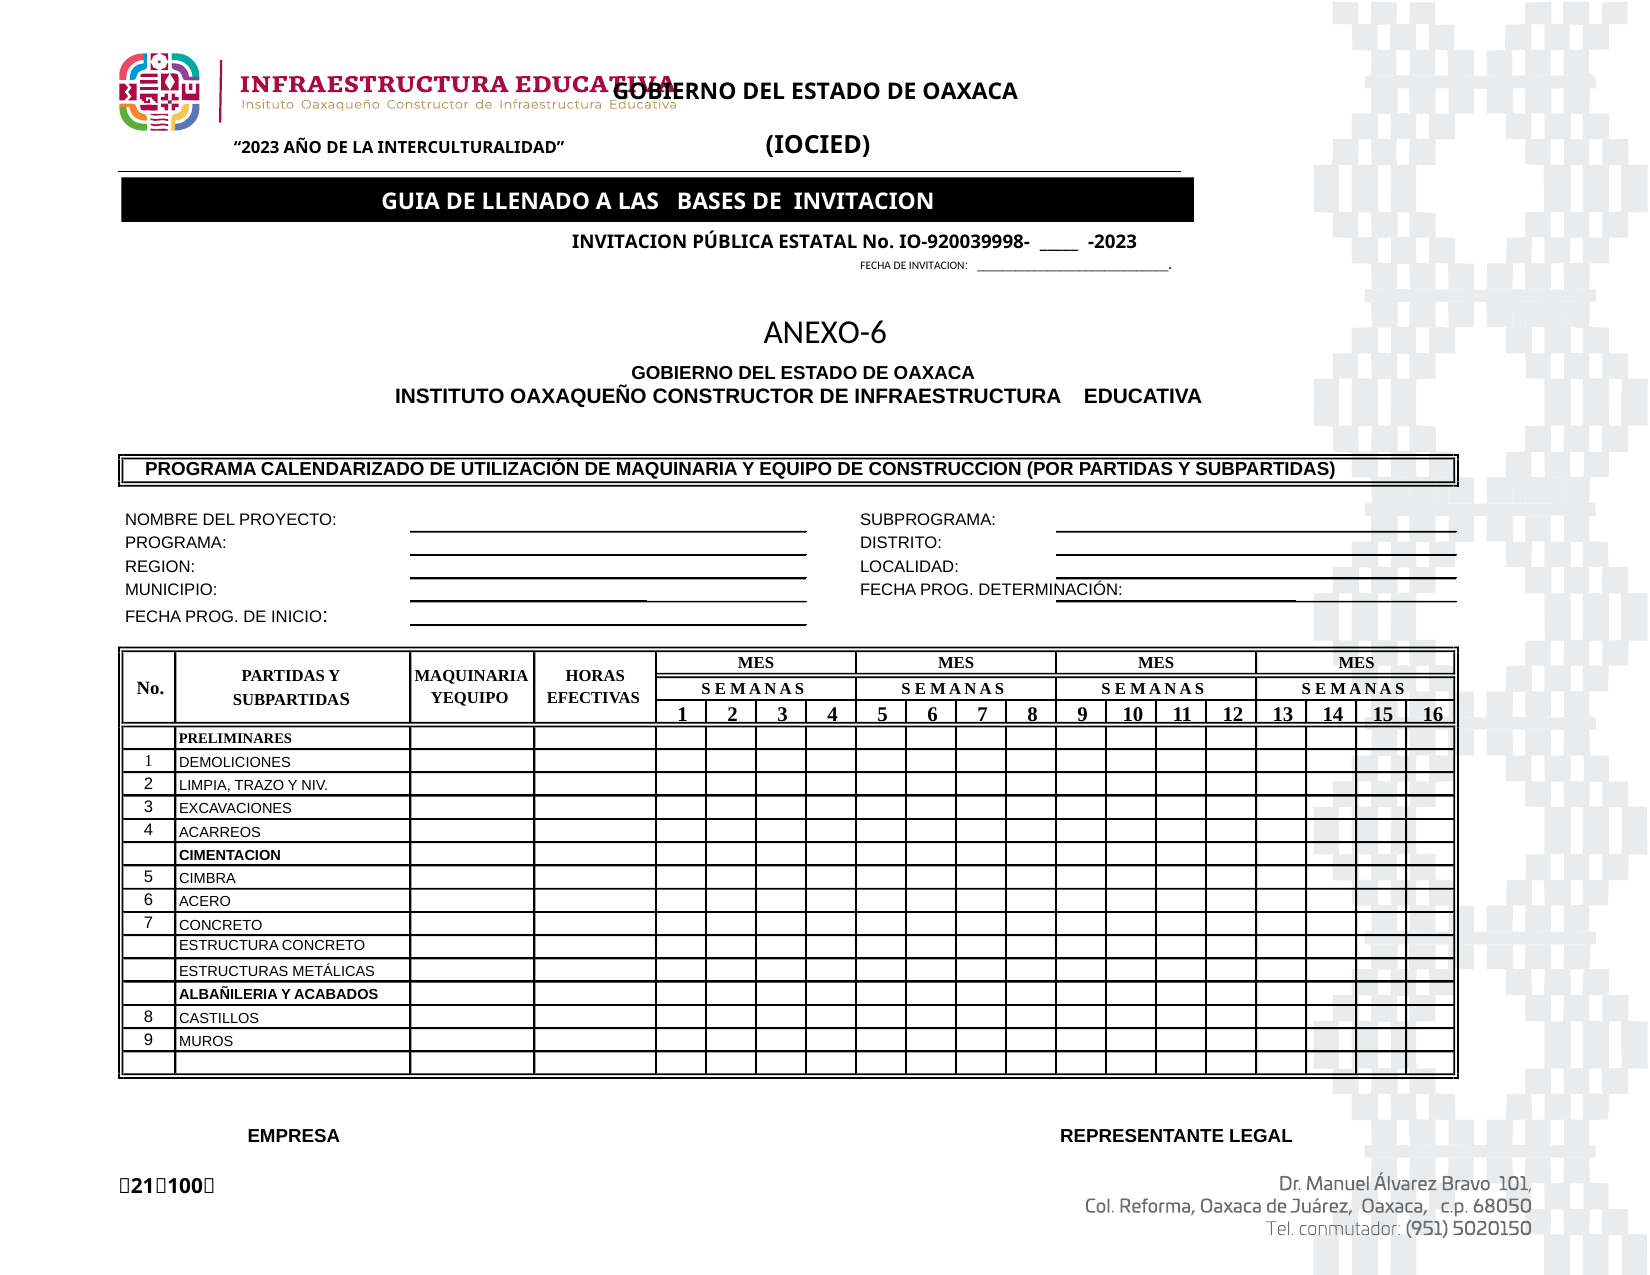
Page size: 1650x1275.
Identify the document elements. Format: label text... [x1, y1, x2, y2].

text ANEXO-6 [118, 312, 1532, 352]
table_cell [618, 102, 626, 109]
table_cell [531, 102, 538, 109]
